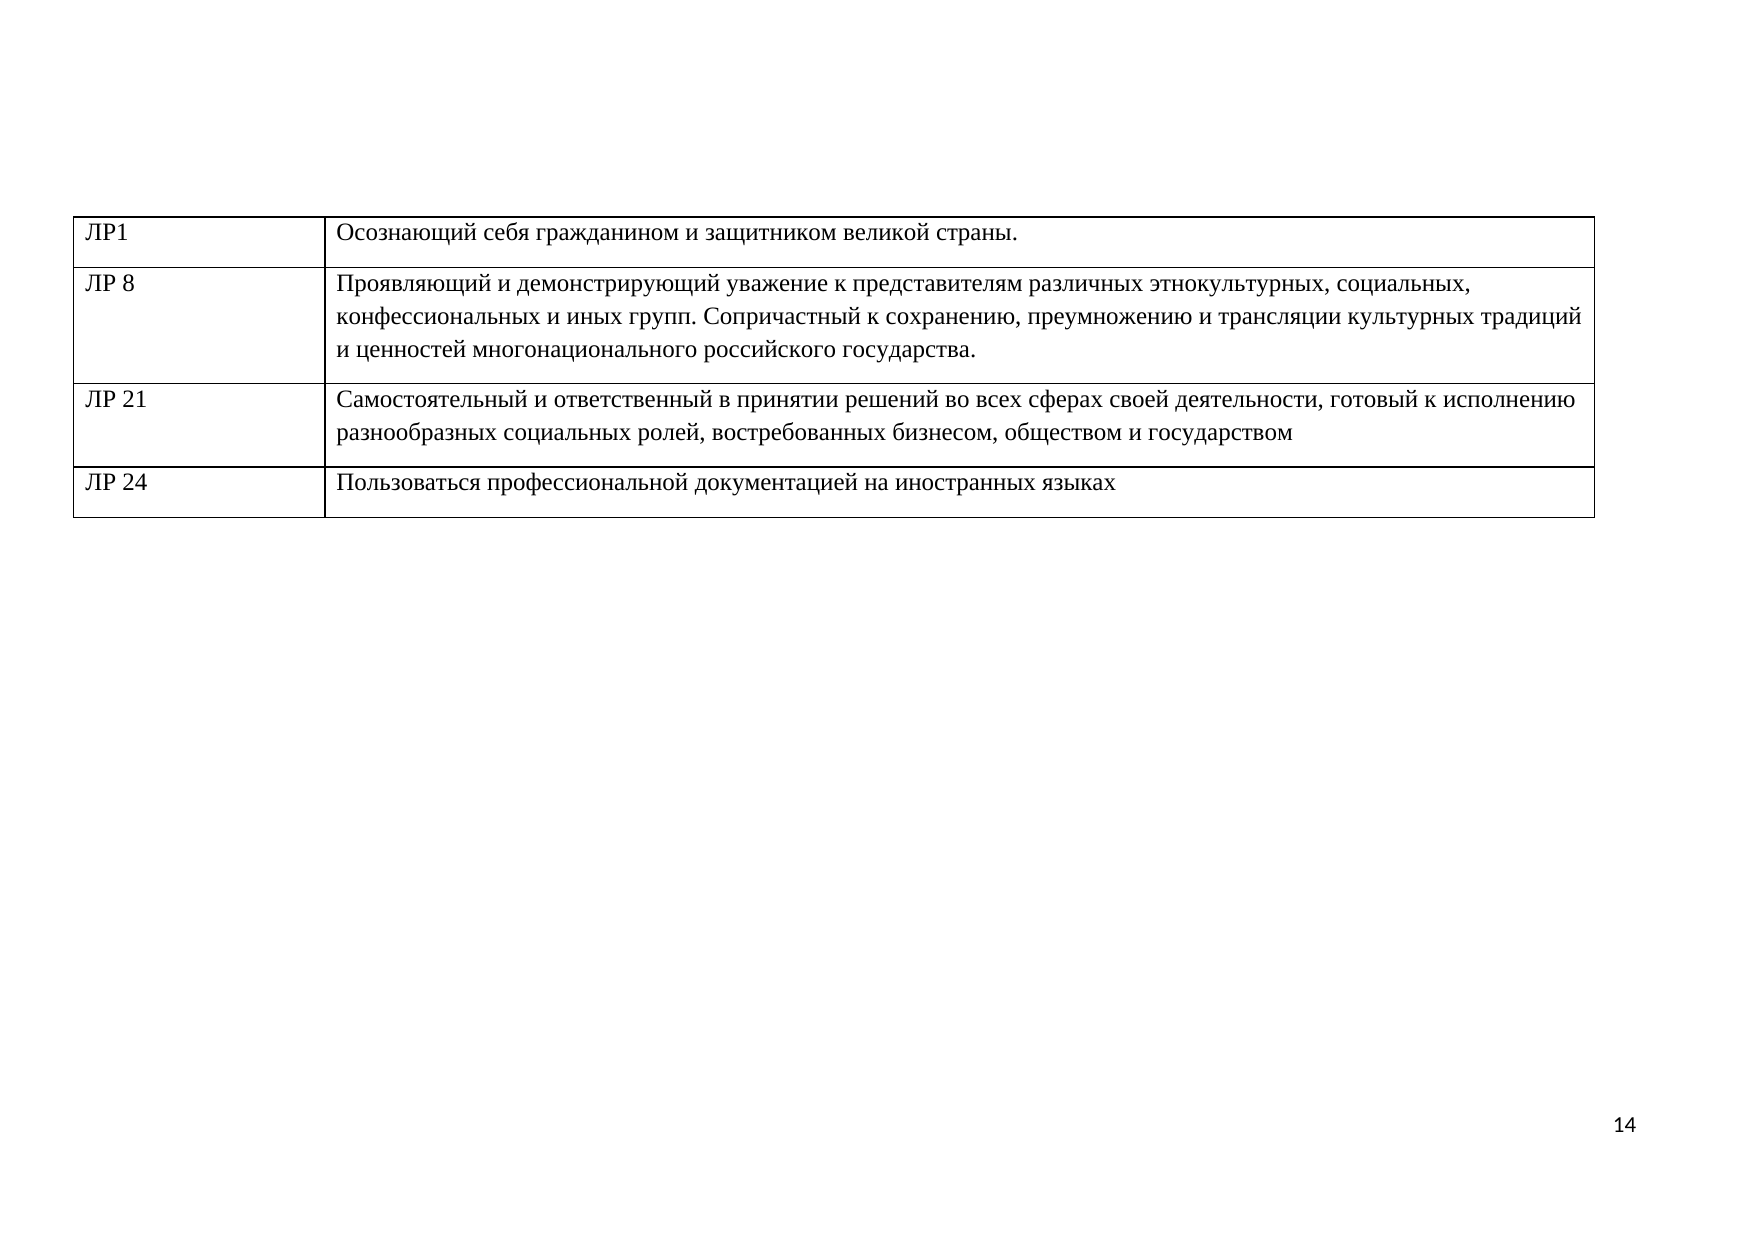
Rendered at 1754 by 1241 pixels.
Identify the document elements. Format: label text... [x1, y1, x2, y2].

table_cell Самостоятельный и ответственный в принятии решений во всех сферах своей деятельности, готовый к исполнению разнообразных социальных ролей, востребованных бизнесом, обществом и государством [326, 384, 1594, 466]
table_header Осознающий себя гражданином и защитником великой страны. [326, 218, 1594, 267]
table_cell ЛР 21 [74, 384, 324, 466]
table_header ЛР1 [74, 218, 324, 267]
table_cell Проявляющий и демонстрирующий уважение к представителям различных этнокультурных, социальных, конфессиональных и иных групп. Сопричастный к сохранению, преумножению и трансляции культурных традиций и ценностей многонационального российского государства. [326, 268, 1594, 383]
table_cell ЛР 24 [74, 468, 324, 517]
table_cell ЛР 8 [74, 268, 324, 383]
table_cell Пользоваться профессиональной документацией на иностранных языках [326, 468, 1594, 517]
